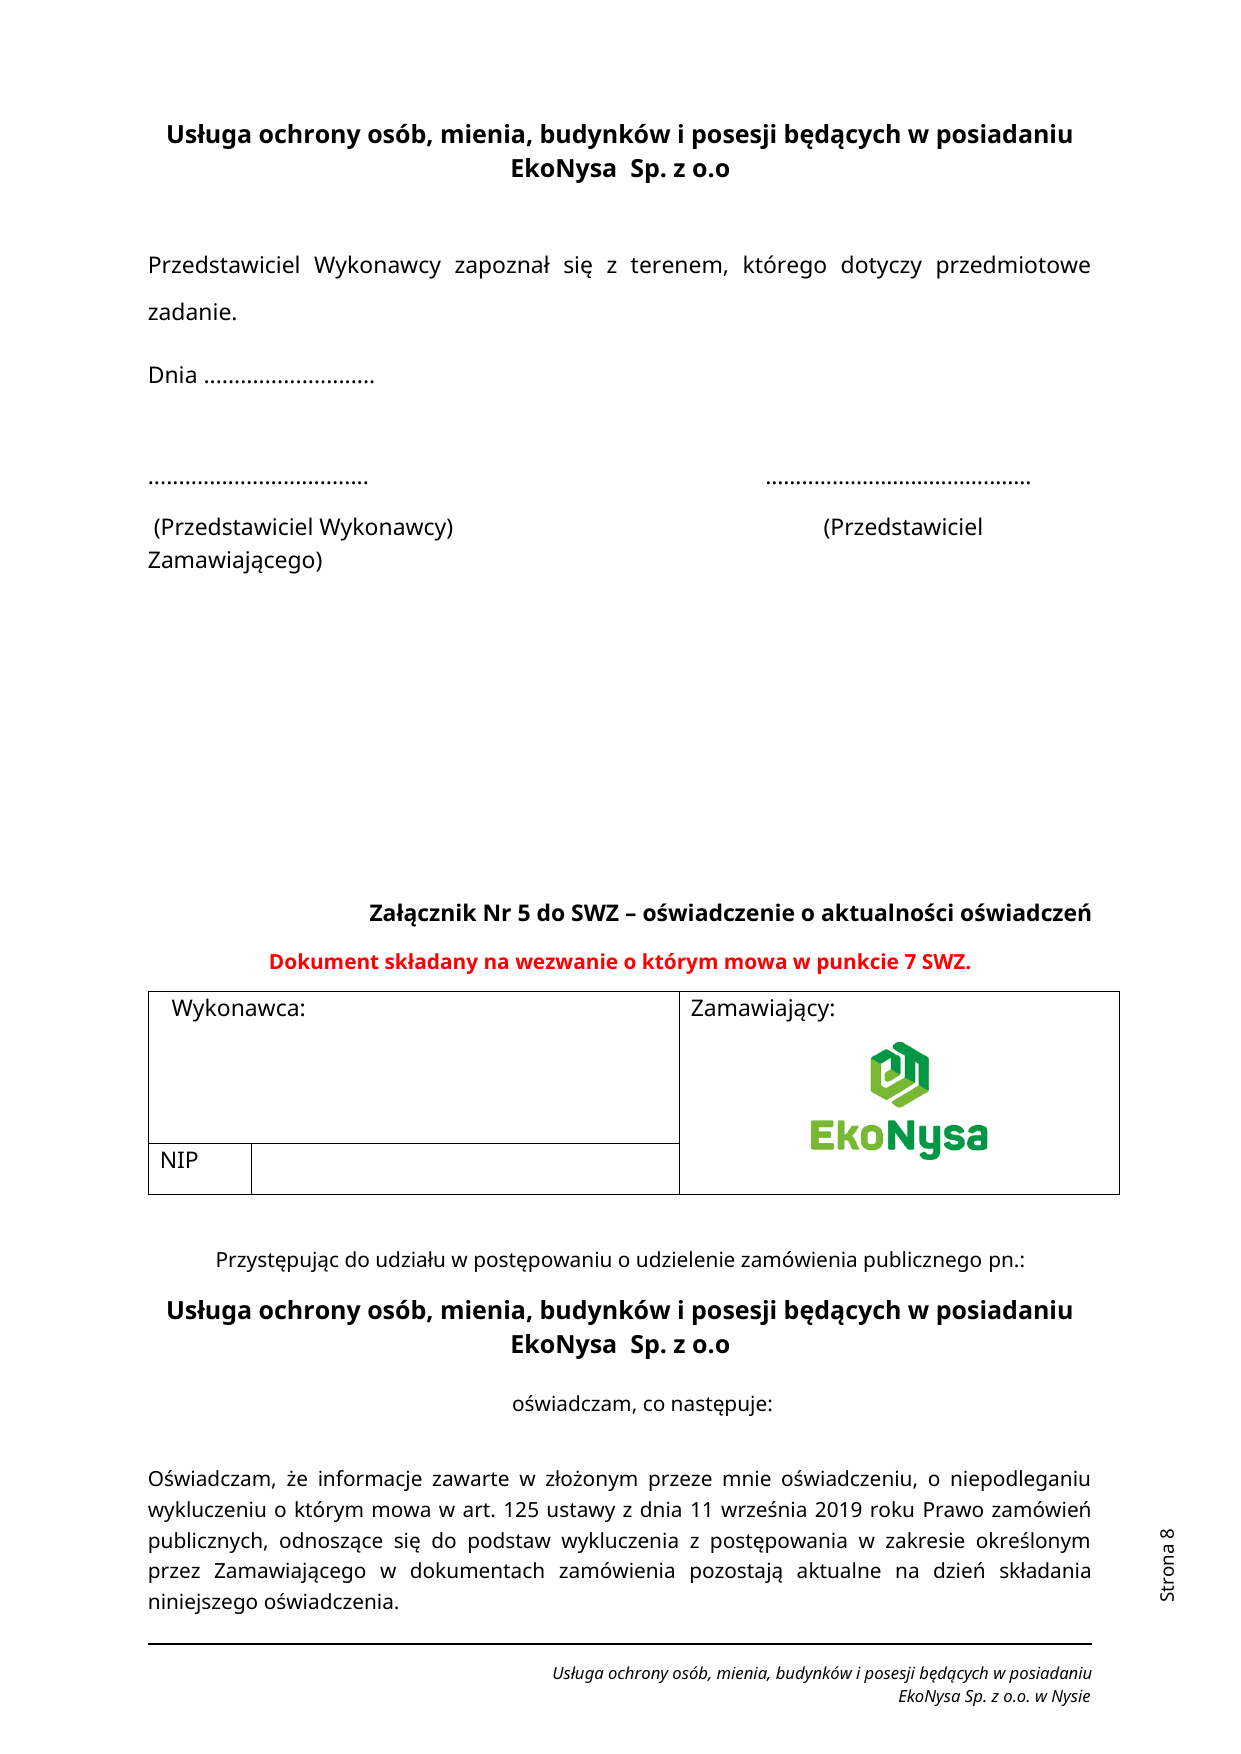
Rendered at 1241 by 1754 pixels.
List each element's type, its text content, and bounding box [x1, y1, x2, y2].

table_header Zamawiający: [680, 992, 1119, 1193]
table_header Wykonawca: [149, 992, 679, 1142]
text oświadczam, co następuje: [192, 1389, 1092, 1417]
text Usługa ochrony osób, mienia, budynków i posesji będących w posiadaniu EkoNysa Sp. z o.o [148, 1292, 1092, 1360]
text Przystępując do udziału w postępowaniu o udzielenie zamówienia publicznego pn.: [148, 1245, 1092, 1273]
text (Przedstawiciel Wykonawcy) (Przedstawiciel Zamawiającego) [148, 510, 1092, 575]
text .................................... ……..….……………………..…… [148, 460, 1092, 491]
table_cell NIP [149, 1144, 251, 1193]
text Dnia ............................ [148, 359, 1092, 390]
text Dokument składany na wezwanie o którym mowa w punkcie 7 SWZ. [148, 947, 1092, 976]
text Usługa ochrony osób, mienia, budynków i posesji będących w posiadaniu EkoNysa Sp. z o.o [148, 117, 1092, 185]
text Przedstawiciel Wykonawcy zapoznał się z terenem, którego dotyczy przedmiotowe zadanie. [148, 249, 1092, 327]
picture [811, 1042, 988, 1160]
text Oświadczam, że informacje zawarte w złożonym przeze mnie oświadczeniu, o niepodleganiu wykluczeniu o którym mowa w art. 125 ustawy z dnia 11 września 2019 roku Prawo zamówień publicznych, odnoszące się do podstaw wykluczenia z postępowania w zakresie określonym przez Zamawiającego w dokumentach zamówienia pozostają aktualne na dzień składania niniejszego oświadczenia. [148, 1464, 1092, 1616]
table_cell [252, 1144, 679, 1193]
text Załącznik Nr 5 do SWZ – oświadczenie o aktualności oświadczeń [148, 897, 1092, 928]
